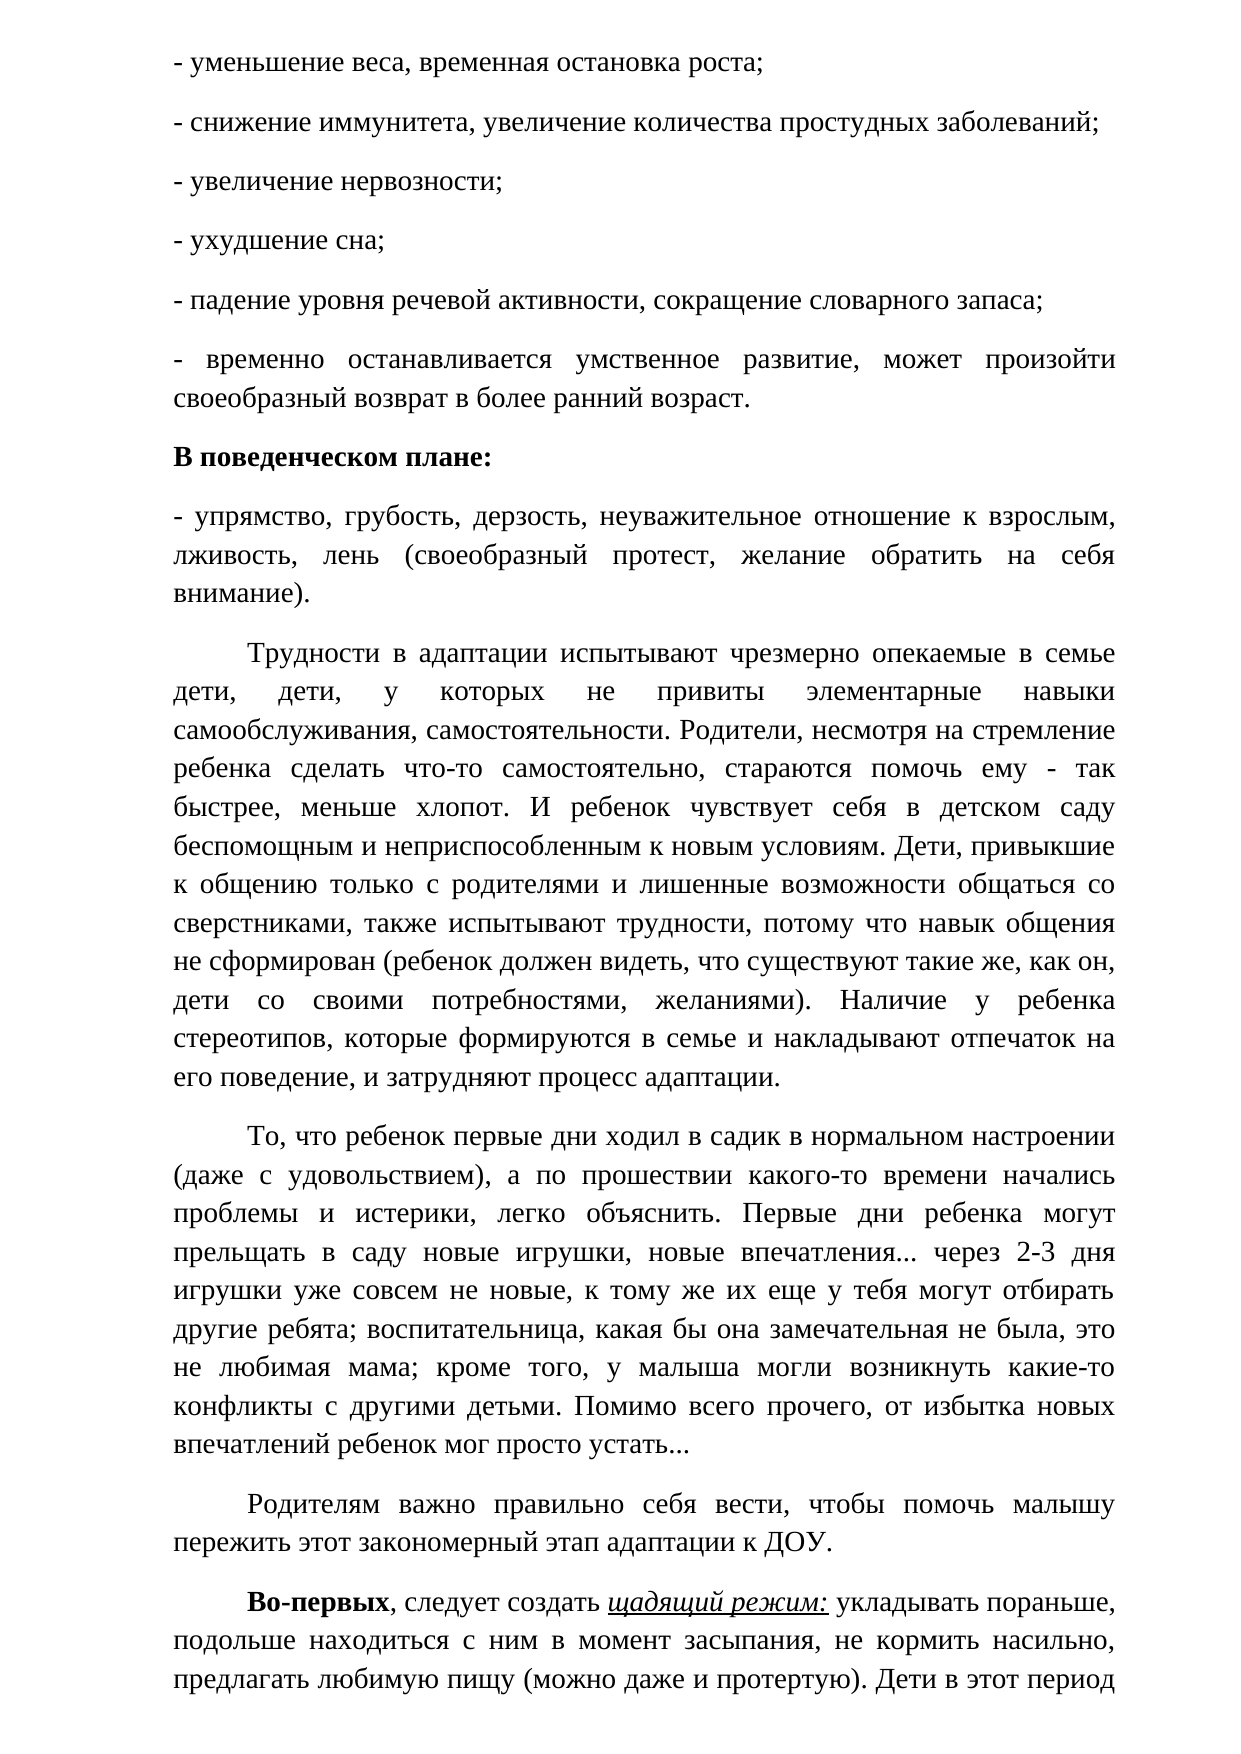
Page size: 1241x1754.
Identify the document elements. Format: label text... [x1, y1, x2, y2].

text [173, 1584, 1116, 1694]
text - уменьшение веса, временная остановка роста; [173, 44, 1116, 78]
text - временно останавливается умственное развитие, может произойти своеобразный возврат в более ранний возраст. [173, 341, 1116, 413]
text - ухудшение сна; [173, 222, 1116, 256]
text Трудности в адаптации испытывают чрезмерно опекаемые в семье дети, дети, у которых не привиты элементарные навыки самообслуживания, самостоятельности. Родители, несмотря на стремление ребенка сделать что-то самостоятельно, стараются помочь ему - так быстрее, меньше хлопот. И ребенок чувствует себя в детском саду беспомощным и неприспособленным к новым условиям. Дети, привыкшие к общению только с родителями и лишенные возможности общаться со сверстниками, также испытывают трудности, потому что навык общения не сформирован (ребенок должен видеть, что существуют такие же, как он, дети со своими потребностями, желаниями). Наличие у ребенка стереотипов, которые формируются в семье и накладывают отпечаток на его поведение, и затрудняют процесс адаптации. [173, 635, 1116, 1092]
text В поведенческом плане: [173, 439, 1116, 473]
text То, что ребенок первые дни ходил в садик в нормальном настроении (даже с удовольствием), а по прошествии какого-то времени начались проблемы и истерики, легко объяснить. Первые дни ребенка могут прельщать в саду новые игрушки, новые впечатления... через 2-3 дня игрушки уже совсем не новые, к тому же их еще у тебя могут отбирать другие ребята; воспитательница, какая бы она замечательная не была, это не любимая мама; кроме того, у малыша могли возникнуть какие-то конфликты с другими детьми. Помимо всего прочего, от избытка новых впечатлений ребенок мог просто устать... [173, 1118, 1116, 1460]
text - падение уровня речевой активности, сокращение словарного запаса; [173, 282, 1116, 315]
text Родителям важно правильно себя вести, чтобы помочь малышу пережить этот закономерный этап адаптации к ДОУ. [173, 1486, 1116, 1558]
text - снижение иммунитета, увеличение количества простудных заболеваний; [173, 104, 1116, 137]
text - увеличение нервозности; [173, 163, 1116, 197]
text - упрямство, грубость, дерзость, неуважительное отношение к взрослым, лживость, лень (своеобразный протест, желание обратить на себя внимание). [173, 498, 1116, 609]
